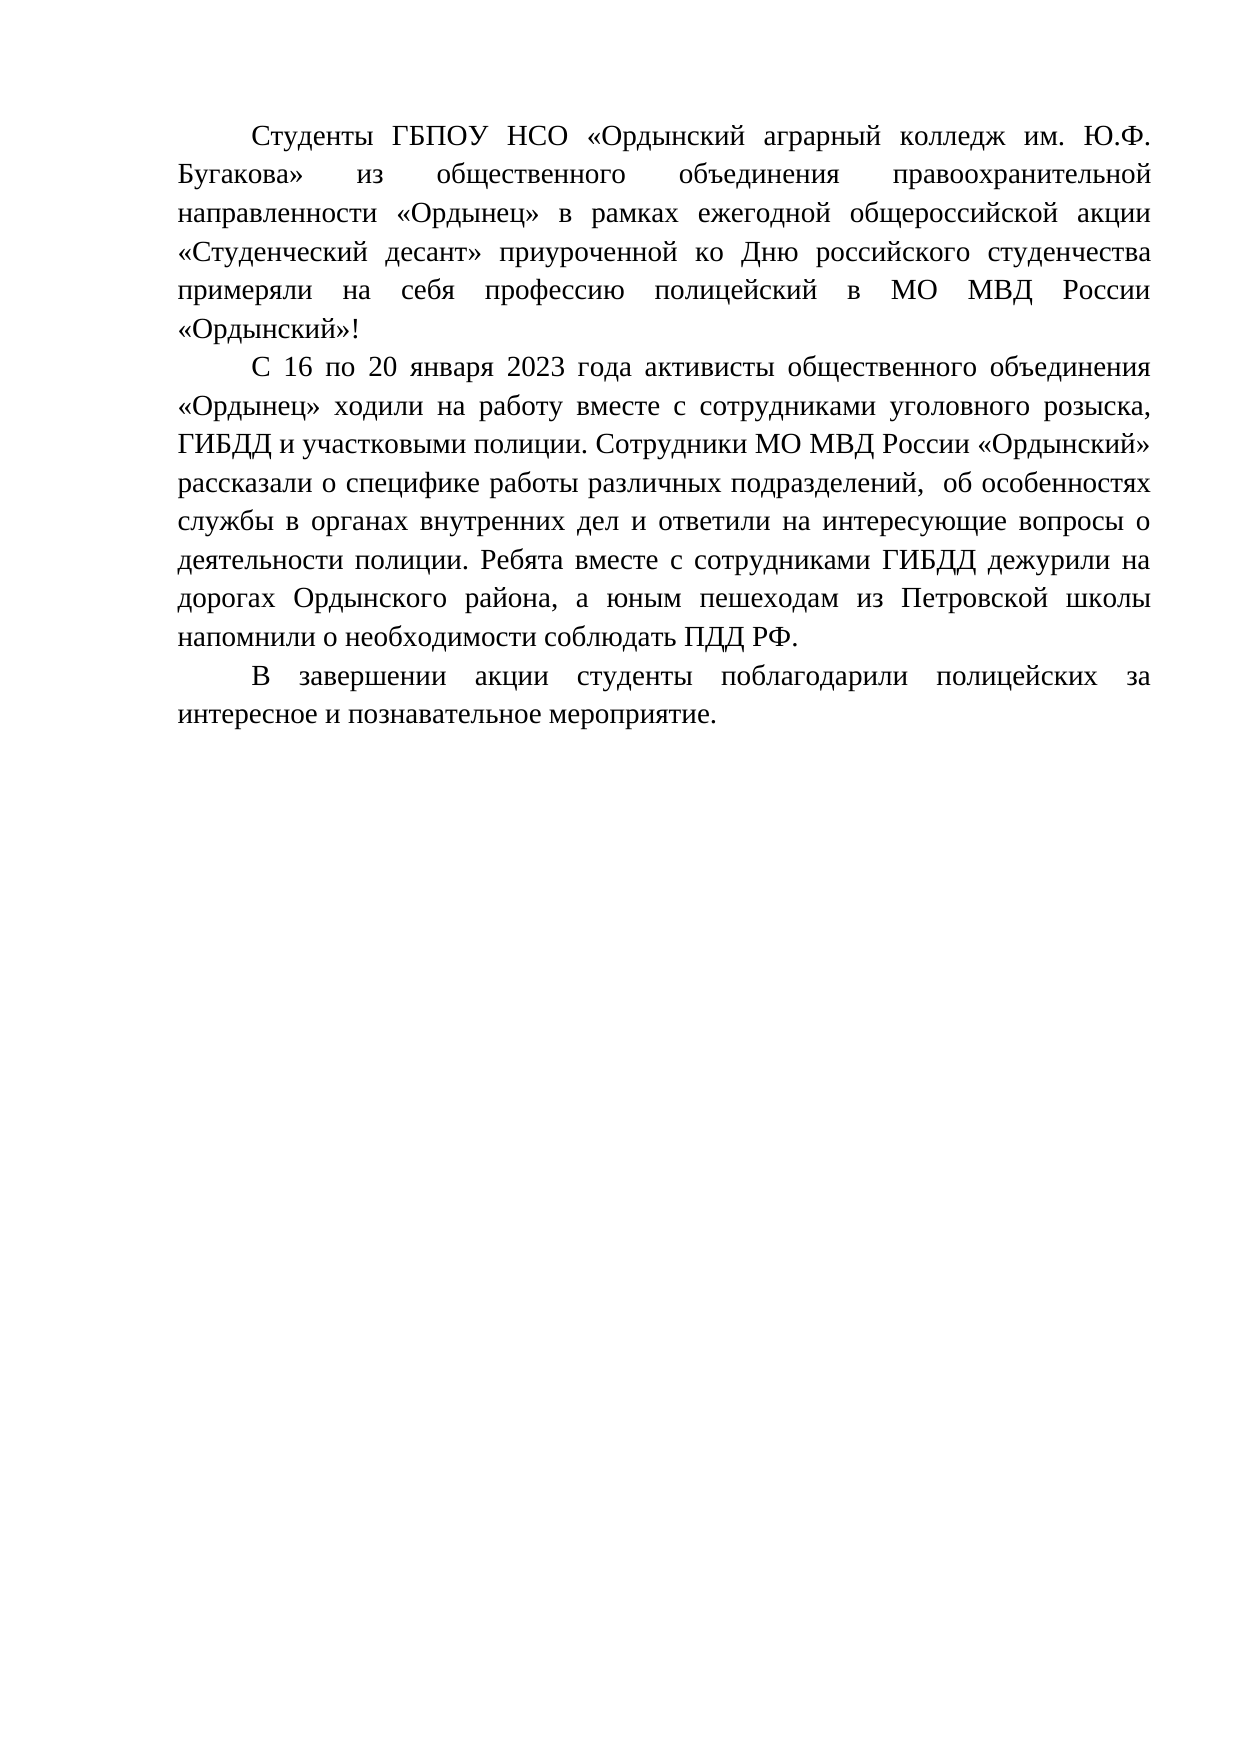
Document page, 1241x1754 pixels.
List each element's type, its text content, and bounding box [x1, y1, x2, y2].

text Студенты ГБПОУ НСО «Ордынский аграрный колледж им. Ю.Ф. Бугакова» из общественного объединения правоохранительной направленности «Ордынец» в рамках ежегодной общероссийской акции «Студенческий десант» приуроченной ко Дню российского студенчества примеряли на себя профессию полицейский в МО МВД России «Ордынский»! [177, 118, 1152, 344]
text С 16 по 20 января 2023 года активисты общественного объединения «Ордынец» ходили на работу вместе с сотрудниками уголовного розыска, ГИБДД и участковыми полиции. Сотрудники МО МВД России «Ордынский» рассказали о специфике работы различных подразделений, об особенностях службы в органах внутренних дел и ответили на интересующие вопросы о деятельности полиции. Ребята вместе с сотрудниками ГИБДД дежурили на дорогах Ордынского района, а юным пешеходам из Петровской школы напомнили о необходимости соблюдать ПДД РФ. [177, 349, 1152, 653]
text В завершении акции студенты поблагодарили полицейских за интересное и познавательное мероприятие. [177, 658, 1152, 730]
